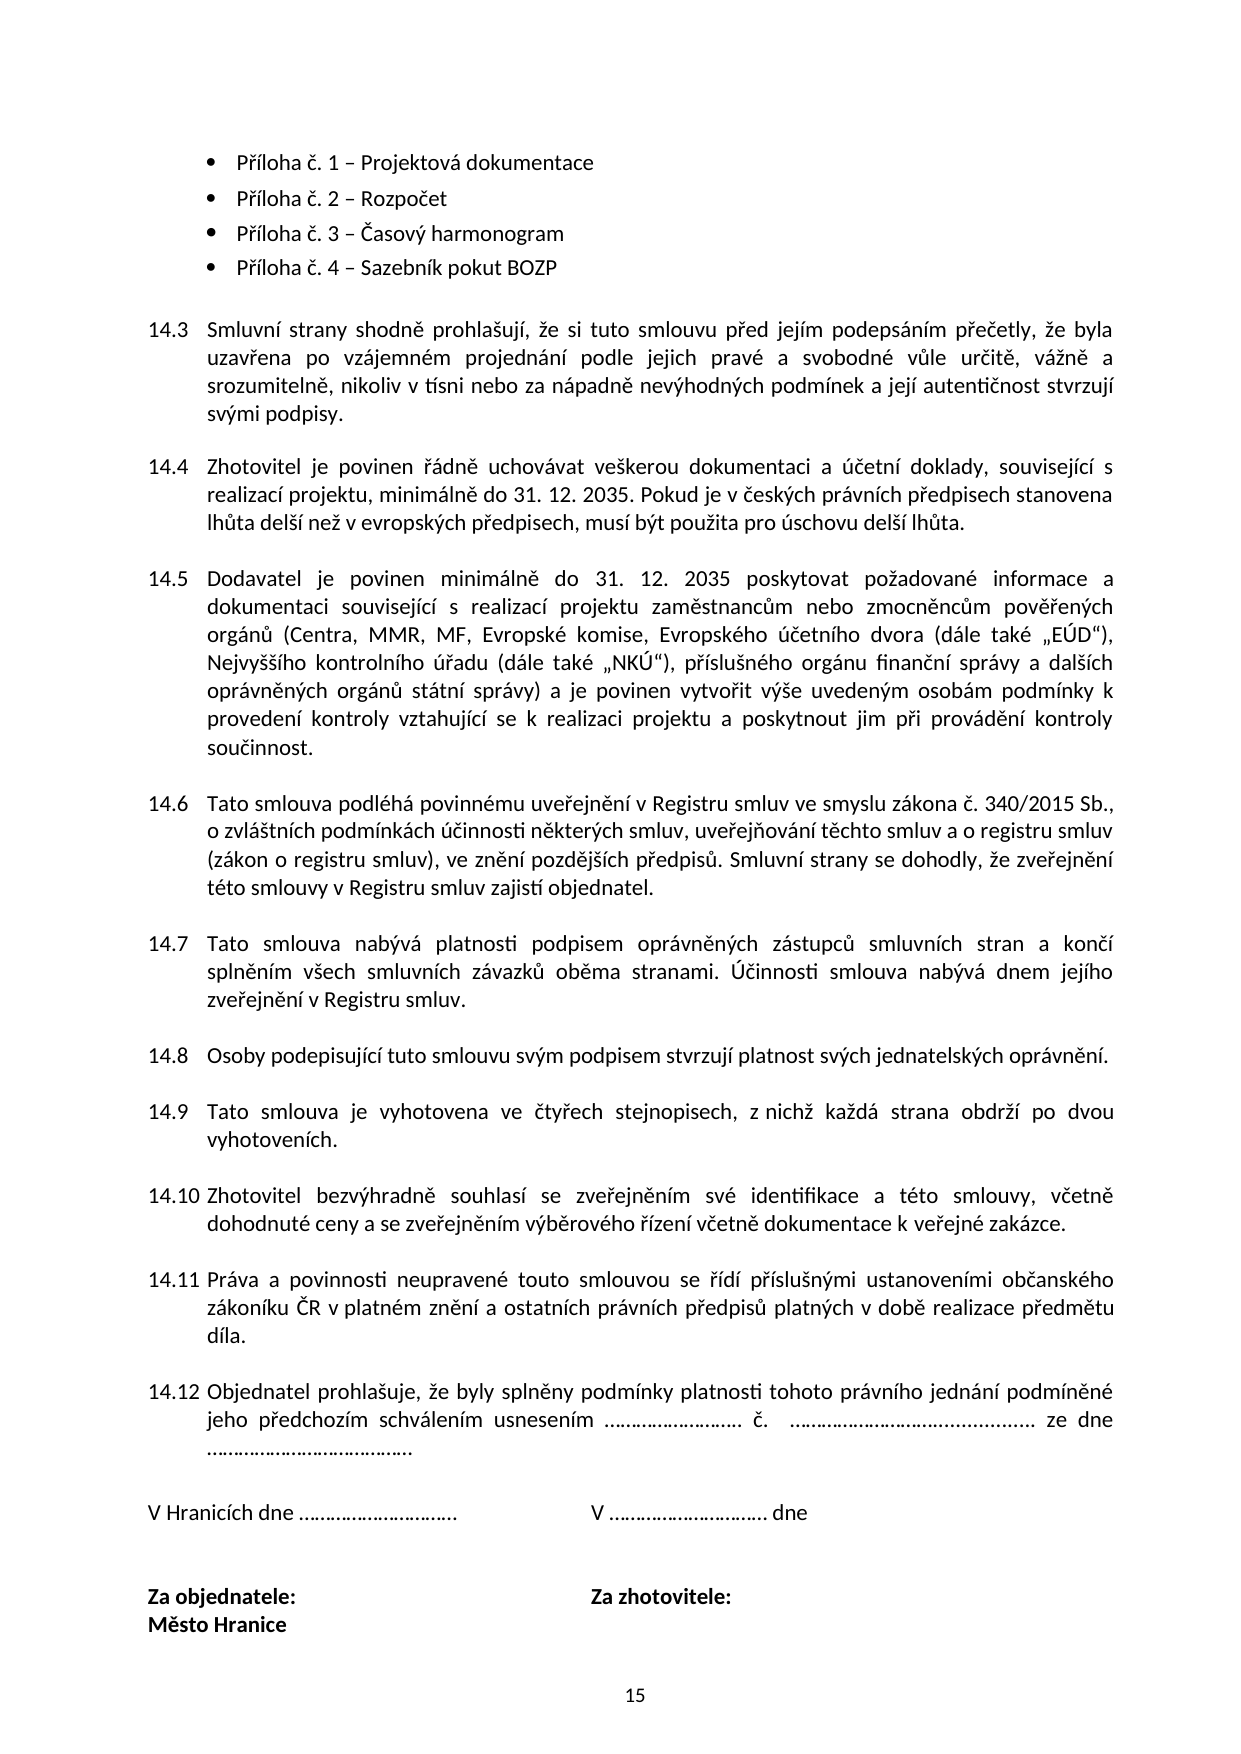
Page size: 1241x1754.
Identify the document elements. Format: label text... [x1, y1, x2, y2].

list Zhotovitel je povinen řádně uchovávat veškerou dokumentaci a účetní doklady, související s realizací projektu, minimálně do 31. 12. 2035. Pokud je v českých právních předpisech stanovena lhůta delší než v evropských předpisech, musí být použita pro úschovu delší lhůta. [148, 452, 1115, 536]
text Za objednatele: Za zhotovitele: [148, 1582, 1122, 1610]
list Tato smlouva podléhá povinnému uveřejnění v Registru smluv ve smyslu zákona č. 340/2015 Sb., o zvláštních podmínkách účinnosti některých smluv, uveřejňování těchto smluv a o registru smluv (zákon o registru smluv), ve znění pozdějších předpisů. Smluvní strany se dohodly, že zveřejnění této smlouvy v Registru smluv zajistí objednatel. [148, 789, 1115, 901]
list Dodavatel je povinen minimálně do 31. 12. 2035 poskytovat požadované informace a dokumentaci související s realizací projektu zaměstnancům nebo zmocněncům pověřených orgánů (Centra, MMR, MF, Evropské komise, Evropského účetního dvora (dále také „EÚD“), Nejvyššího kontrolního úřadu (dále také „NKÚ“), příslušného orgánu finanční správy a dalších oprávněných orgánů státní správy) a je povinen vytvořit výše uvedeným osobám podmínky k provedení kontroly vztahující se k realizaci projektu a poskytnout jim při provádění kontroly součinnost. [148, 564, 1115, 761]
list Příloha č. 1 – Projektová dokumentace [207, 148, 1122, 176]
list Práva a povinnosti neupravené touto smlouvou se řídí příslušnými ustanoveními občanského zákoníku ČR v platném znění a ostatních právních předpisů platných v době realizace předmětu díla. [148, 1265, 1115, 1349]
list Osoby podepisující tuto smlouvu svým podpisem stvrzují platnost svých jednatelských oprávnění. [148, 1041, 1115, 1069]
list Tato smlouva je vyhotovena ve čtyřech stejnopisech, z nichž každá strana obdrží po dvou vyhotoveních. [148, 1097, 1115, 1153]
list Příloha č. 2 – Rozpočet [207, 182, 1122, 212]
list Objednatel prohlašuje, že byly splněny podmínky platnosti tohoto právního jednání podmíněné jeho předchozím schválením usnesením …………………….. č. ……………………….................. ze dne ………………………………… [148, 1377, 1115, 1461]
list Příloha č. 3 – Časový harmonogram [207, 219, 1122, 247]
list Příloha č. 4 – Sazebník pokut BOZP [207, 253, 1122, 281]
text Město Hranice [148, 1610, 1122, 1638]
list Zhotovitel bezvýhradně souhlasí se zveřejněním své identifikace a této smlouvy, včetně dohodnuté ceny a se zveřejněním výběrového řízení včetně dokumentace k veřejné zakázce. [148, 1181, 1115, 1237]
text V Hranicích dne ………………………… V ………………………… dne [148, 1498, 1122, 1526]
list Smluvní strany shodně prohlašují, že si tuto smlouvu před jejím podepsáním přečetly, že byla uzavřena po vzájemném projednání podle jejich pravé a svobodné vůle určitě, vážně a srozumitelně, nikoliv v tísni nebo za nápadně nevýhodných podmínek a její autentičnost stvrzují svými podpisy. [148, 315, 1115, 427]
list Tato smlouva nabývá platnosti podpisem oprávněných zástupců smluvních stran a končí splněním všech smluvních závazků oběma stranami. Účinnosti smlouva nabývá dnem jejího zveřejnění v Registru smluv. [148, 929, 1115, 1013]
